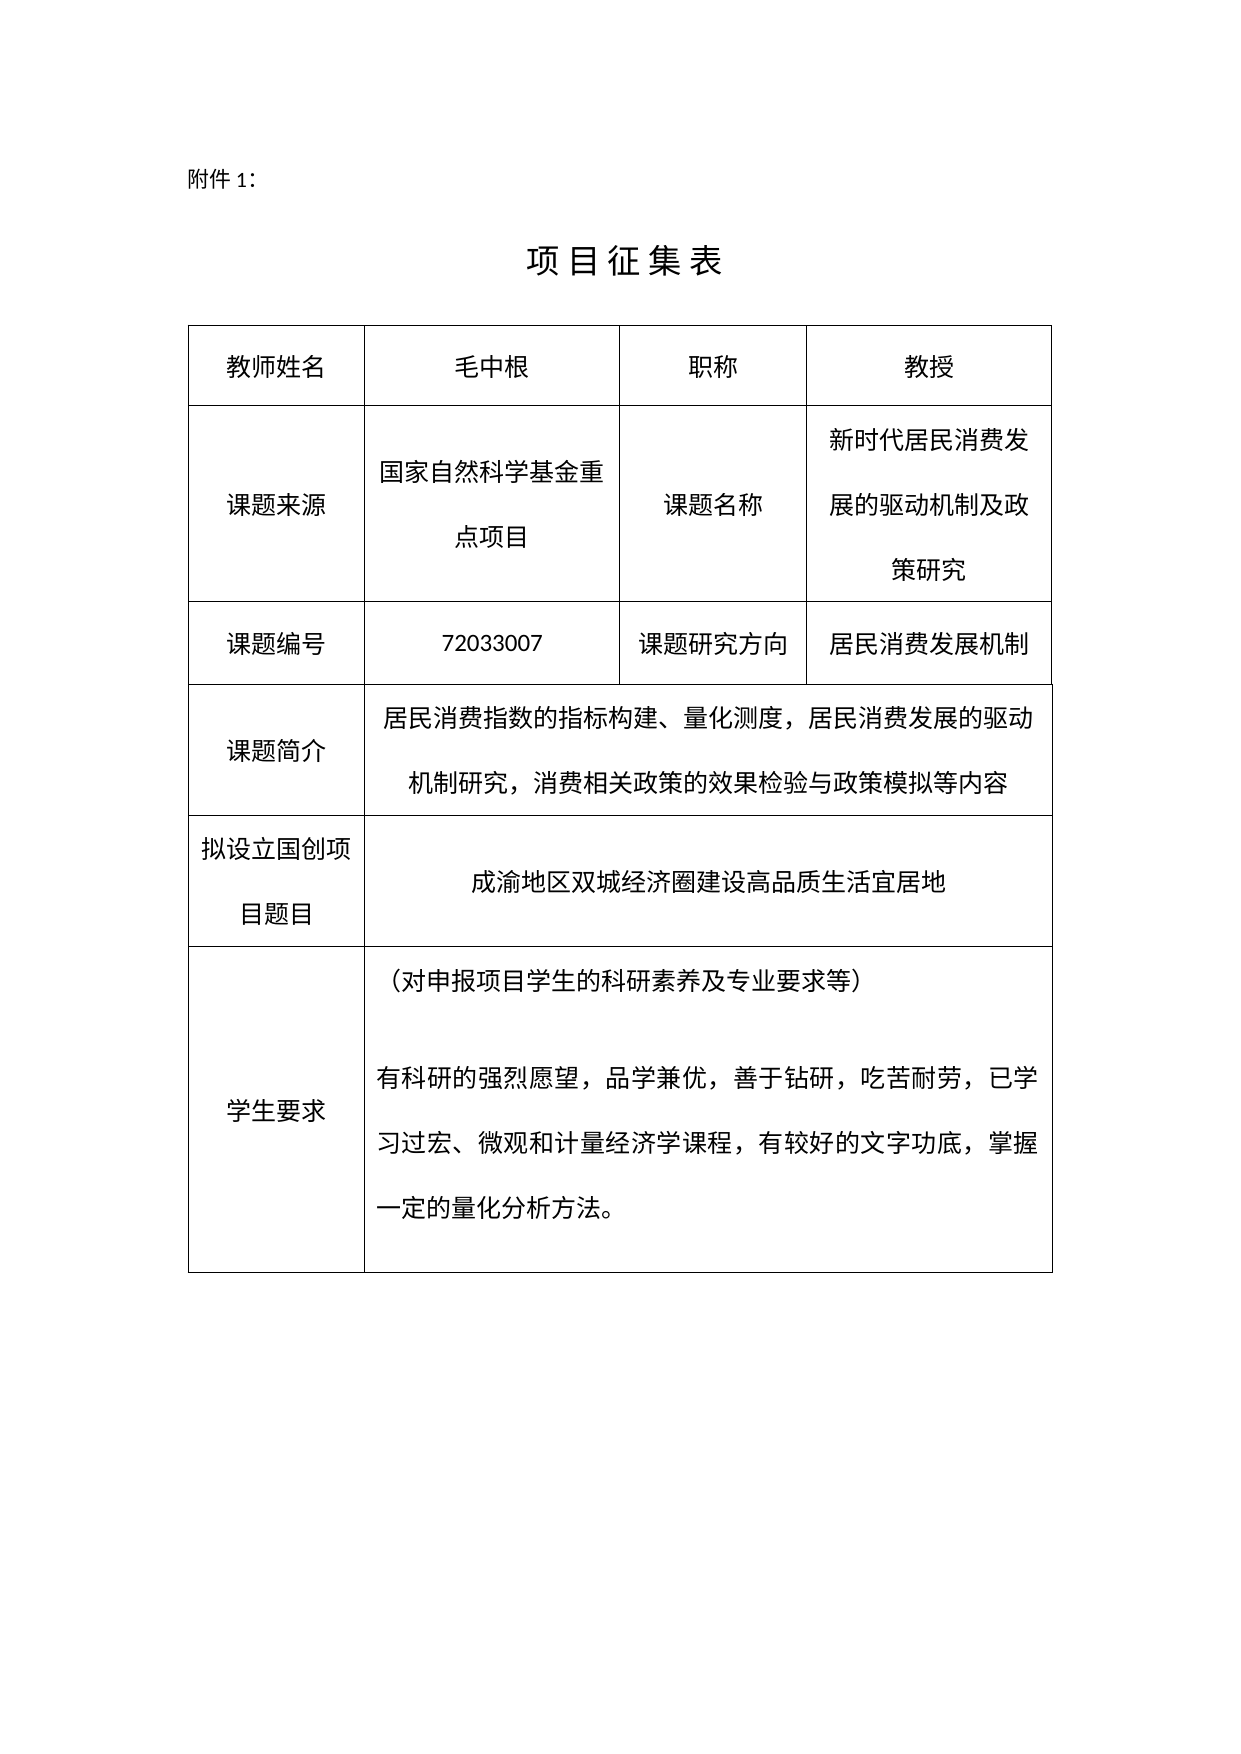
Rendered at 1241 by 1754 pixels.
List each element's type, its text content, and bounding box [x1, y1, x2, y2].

table_cell 成渝地区双城经济圈建设高品质生活宜居地 [365, 816, 1052, 946]
table_cell 学生要求 [189, 947, 364, 1272]
table_cell 课题研究方向 [620, 602, 806, 683]
text 附件1： [187, 162, 1053, 194]
table_header 教授 [807, 326, 1051, 405]
table_cell 课题简介 [189, 685, 364, 814]
text 项 目 征 集 表 [187, 227, 1053, 292]
table_cell 居民消费发展机制 [807, 602, 1051, 683]
table_cell 课题来源 [189, 406, 364, 601]
table_cell 居民消费指数的指标构建、量化测度，居民消费发展的驱动机制研究，消费相关政策的效果检验与政策模拟等内容 [365, 685, 1052, 814]
table_header 职称 [620, 326, 806, 405]
table_cell 课题名称 [620, 406, 806, 601]
table_cell 72033007 [365, 602, 619, 683]
table_cell （对申报项目学生的科研素养及专业要求等） 有科研的强烈愿望，品学兼优，善于钻研，吃苦耐劳，已学习过宏、微观和计量经济学课程，有较好的文字功底，掌握一定的量化分析方法。 [365, 947, 1052, 1272]
table_cell 拟设立国创项目题目 [189, 816, 364, 946]
table_cell 国家自然科学基金重点项目 [365, 406, 619, 601]
table_header 教师姓名 [189, 326, 364, 405]
table_cell 新时代居民消费发展的驱动机制及政策研究 [807, 406, 1051, 601]
table_header 毛中根 [365, 326, 619, 405]
table_cell 课题编号 [189, 602, 364, 683]
